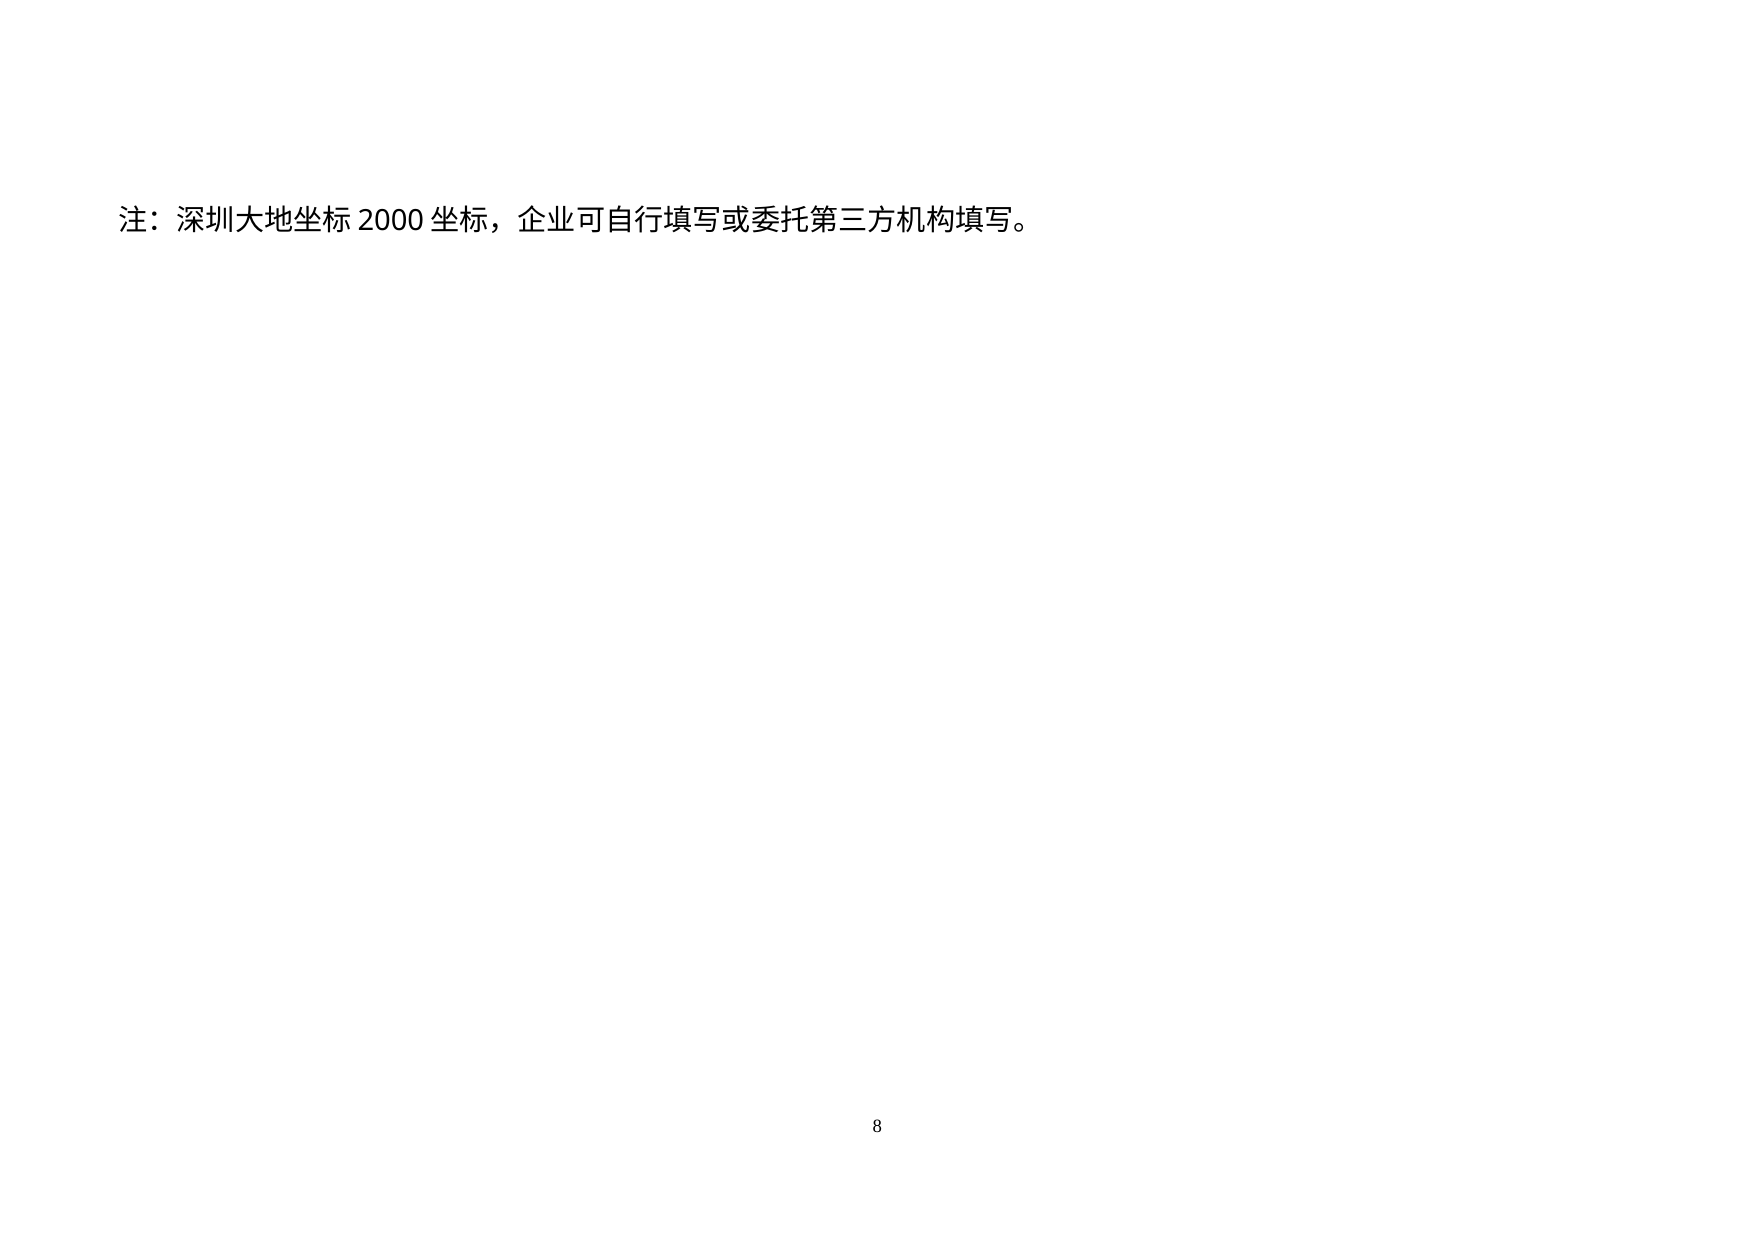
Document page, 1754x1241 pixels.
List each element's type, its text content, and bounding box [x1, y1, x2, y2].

text 注：深圳大地坐标2000坐标，企业可自行填写或委托第三方机构填写。 [118, 186, 1636, 251]
